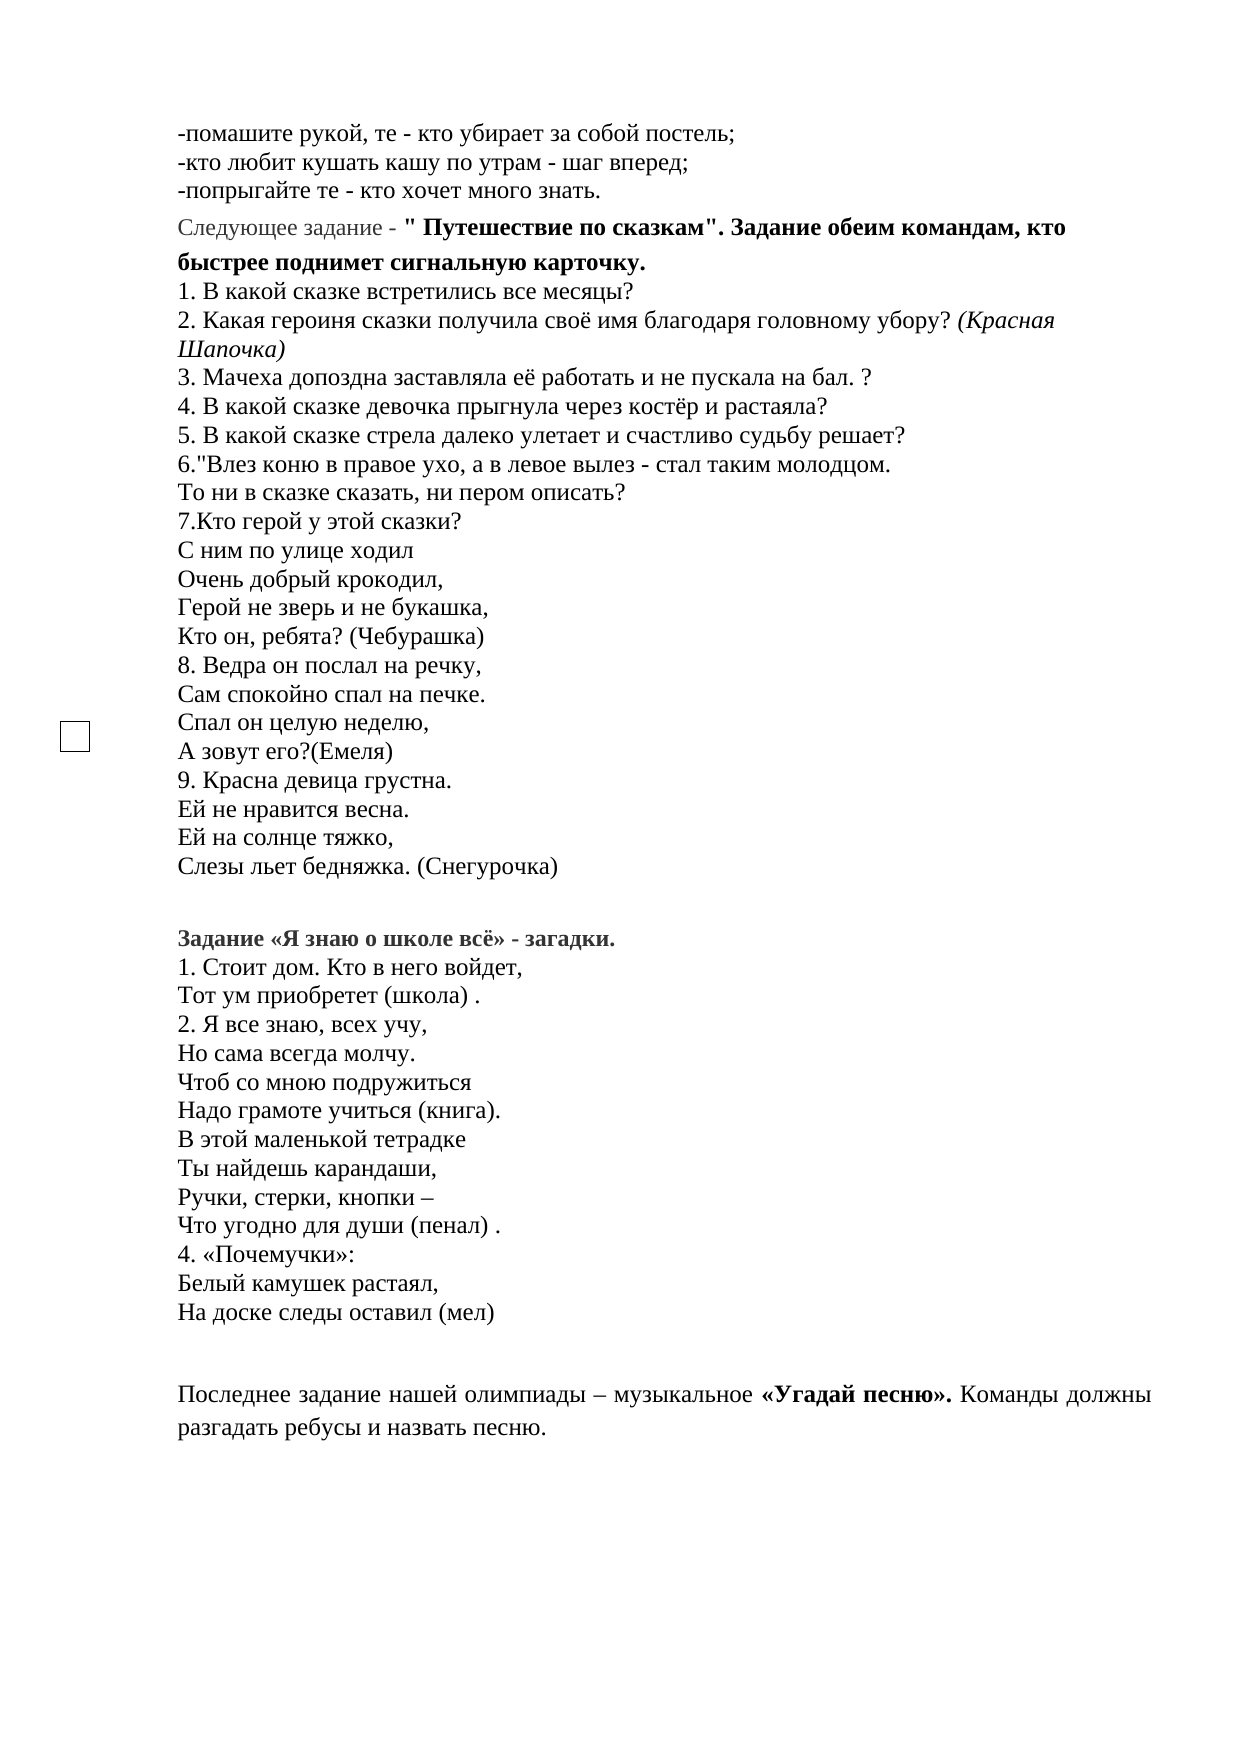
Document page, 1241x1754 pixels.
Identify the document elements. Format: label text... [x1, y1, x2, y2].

text -помашите рукой, те - кто убирает за собой постель; [177, 118, 1152, 147]
text Чтоб со мною подружиться [177, 1067, 1152, 1096]
text 1. В какой сказке встретились все месяцы? [177, 276, 1152, 305]
text Задание «Я знаю о школе всё» - загадки. [177, 916, 1152, 952]
text 4. В какой сказке девочка прыгнула через костёр и растаяла? [177, 391, 1152, 420]
text Ей на солнце тяжко, [177, 822, 1152, 851]
text 2. Я все знаю, всех учу, [177, 1009, 1152, 1038]
text То ни в сказке сказать, ни пером описать? [177, 477, 1152, 506]
text Кто он, ребята? (Чебурашка) [177, 621, 1152, 650]
table_header [61, 722, 89, 751]
text 5. В какой сказке стрела далеко улетает и счастливо судьбу решает? [177, 420, 1152, 449]
text Белый камушек растаял, [177, 1268, 1152, 1297]
text 7.Кто герой у этой сказки? [177, 506, 1152, 535]
text 8. Ведра он послал на речку, [177, 650, 1152, 679]
text Слезы льет бедняжка. (Снегурочка) [177, 851, 1152, 880]
text Герой не зверь и не букашка, [177, 592, 1152, 621]
text 3. Мачеха допоздна заставляла её работать и не пускала на бал. ? [177, 362, 1152, 391]
text Последнее задание нашей олимпиады – музыкальное «Угадай песню». Команды должны разгадать ребусы и назвать песню. [177, 1379, 1152, 1441]
text Надо грамоте учиться (книга). [177, 1096, 1152, 1124]
text А зовут его?(Емеля) [177, 736, 1152, 765]
text Очень добрый крокодил, [177, 564, 1152, 592]
text Но сама всегда молчу. [177, 1038, 1152, 1067]
text Сам спокойно спал на печке. [177, 679, 1152, 707]
text -кто любит кушать кашу по утрам - шаг вперед; [177, 147, 1152, 176]
text Тот ум приобретет (школа) . [177, 981, 1152, 1009]
text 9. Красна девица грустна. [177, 765, 1152, 794]
text 4. «Почемучки»: [177, 1239, 1152, 1268]
text На доске следы оставил (мел) [177, 1297, 1152, 1326]
text 1. Стоит дом. Кто в него войдет, [177, 952, 1152, 981]
text 2. Какая героиня сказки получила своё имя благодаря головному убору? (Красная Шапочка) [177, 305, 1152, 362]
text Что угодно для души (пенал) . [177, 1211, 1152, 1239]
text С ним по улице ходил [177, 535, 1152, 564]
text Следующее задание - " Путешествие по сказкам". Задание обеим командам, кто быстрее поднимет сигнальную карточку. [177, 204, 1152, 276]
text Ручки, стерки, кнопки – [177, 1182, 1152, 1211]
text -попрыгайте те - кто хочет много знать. [177, 176, 1152, 204]
text Спал он целую неделю, [177, 707, 1152, 736]
text В этой маленькой тетрадке [177, 1124, 1152, 1153]
text Ты найдешь карандаши, [177, 1153, 1152, 1182]
text Ей не нравится весна. [177, 794, 1152, 822]
text 6."Влез коню в правое ухо, а в левое вылез - стал таким молодцом. [177, 449, 1152, 477]
